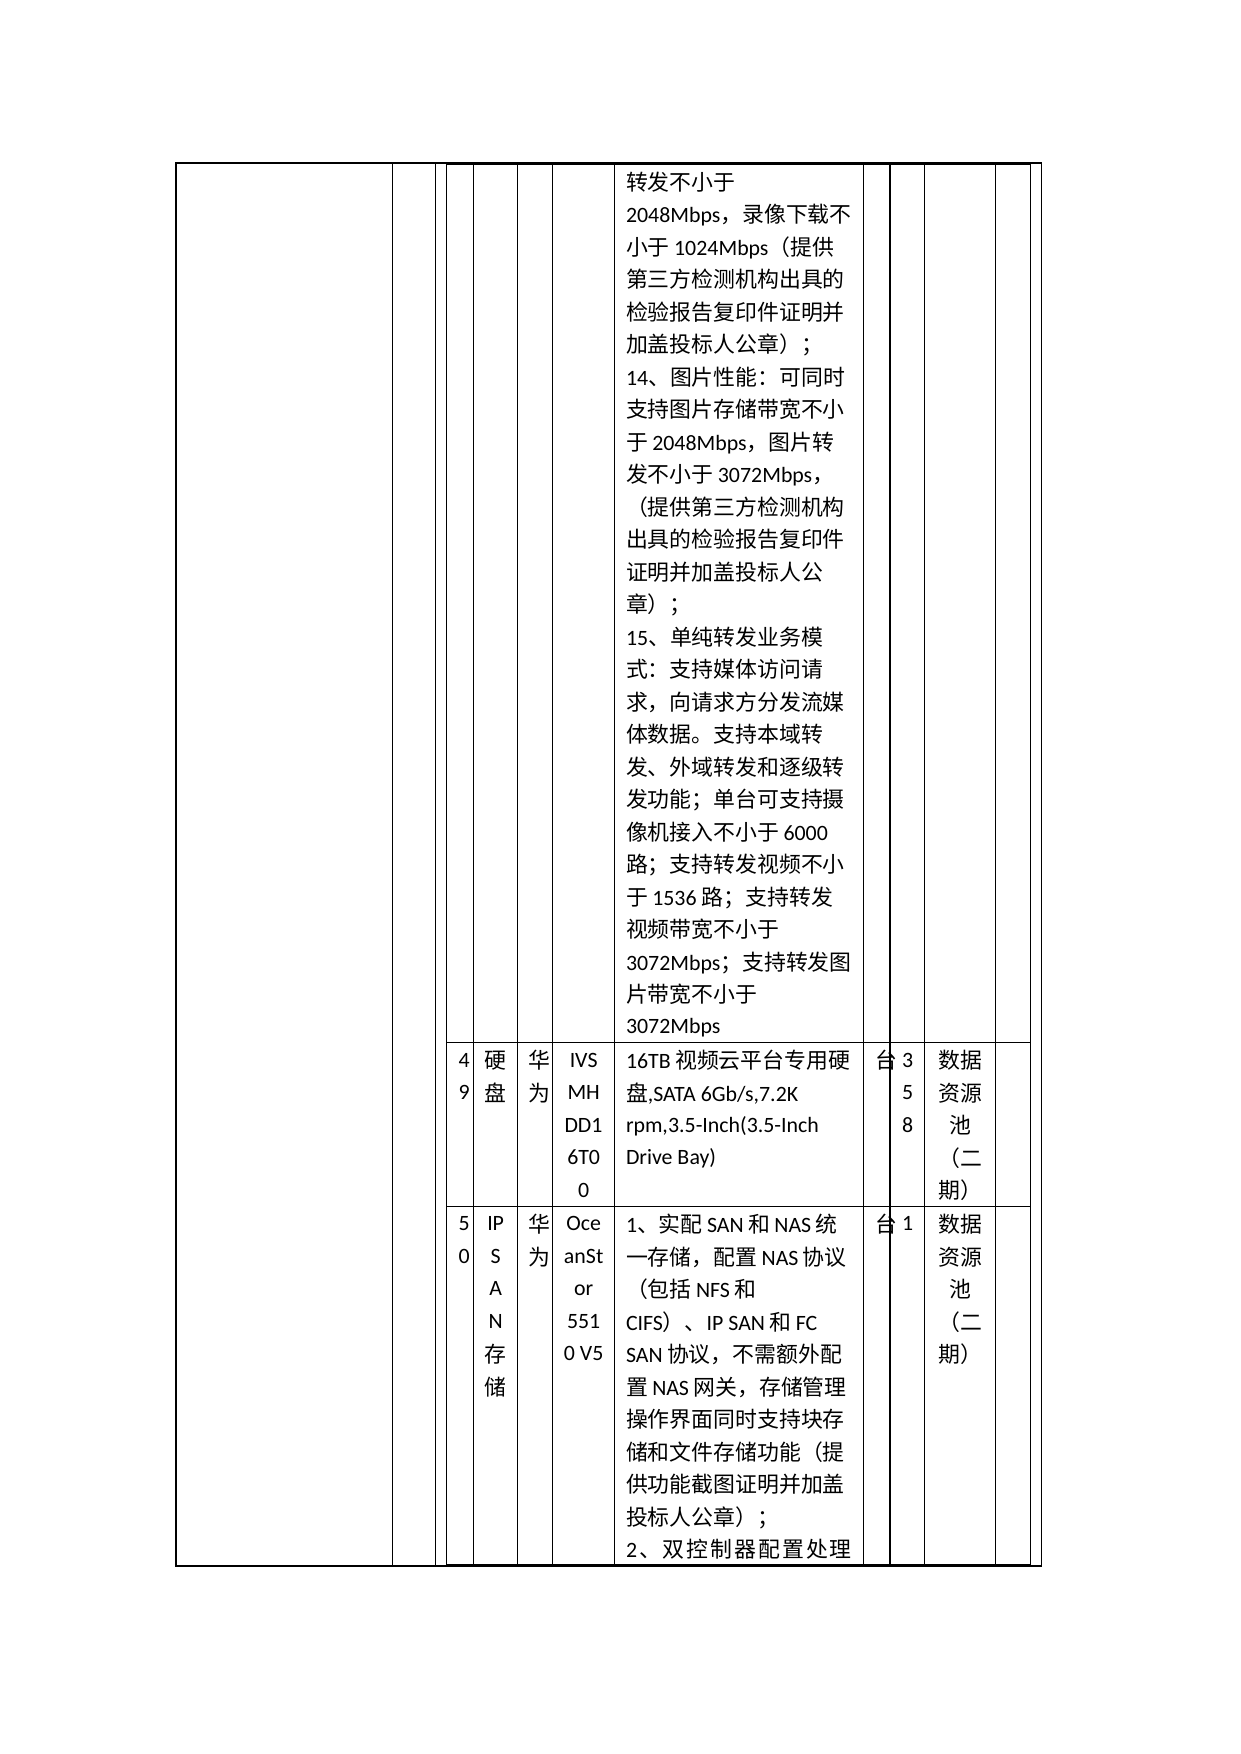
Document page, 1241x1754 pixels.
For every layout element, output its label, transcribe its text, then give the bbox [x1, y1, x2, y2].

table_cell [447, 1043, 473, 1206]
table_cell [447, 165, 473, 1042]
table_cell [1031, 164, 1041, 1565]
table_cell [177, 164, 392, 1565]
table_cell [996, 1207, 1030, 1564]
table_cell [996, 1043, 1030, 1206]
table_cell 1 [393, 164, 435, 1565]
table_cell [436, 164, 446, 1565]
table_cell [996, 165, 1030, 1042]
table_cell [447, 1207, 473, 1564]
